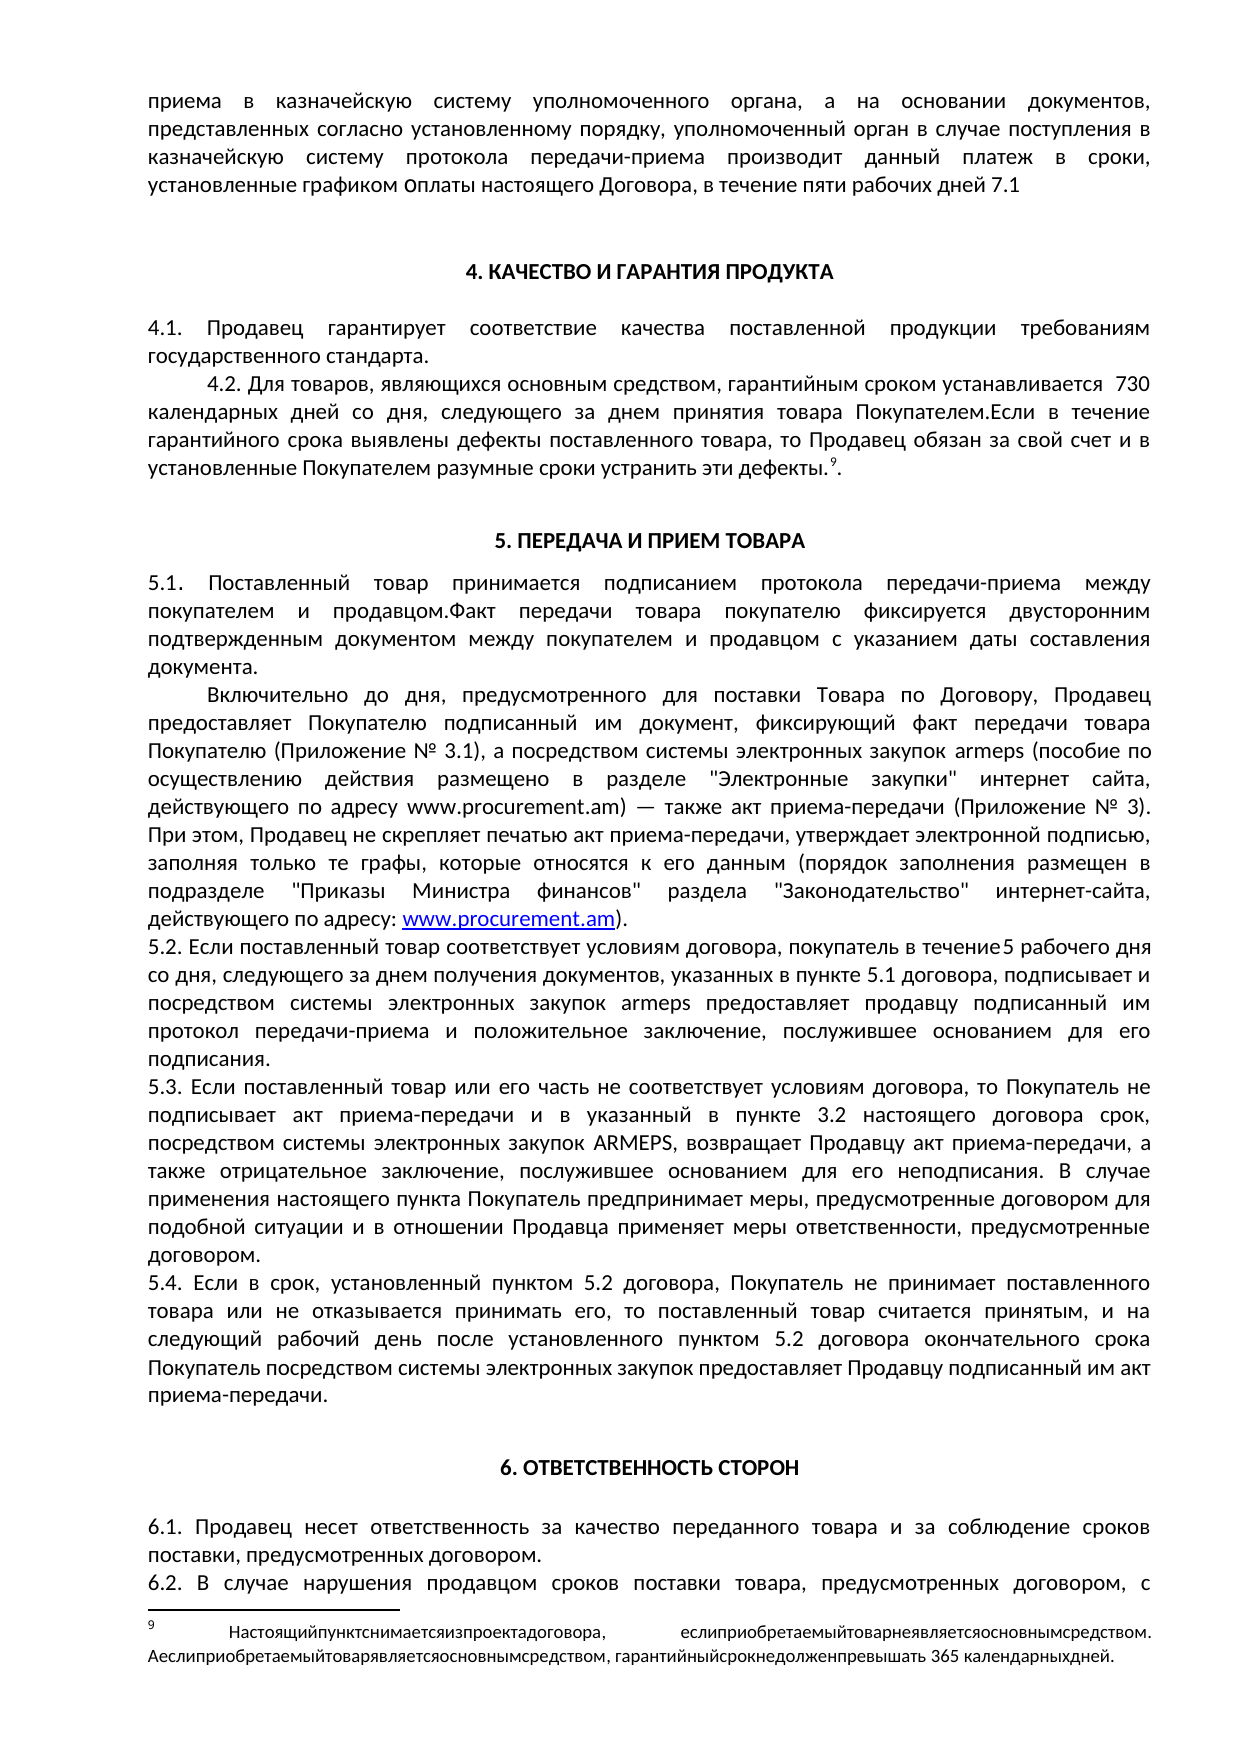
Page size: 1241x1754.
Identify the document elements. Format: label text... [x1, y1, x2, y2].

text 5. ПЕРЕДАЧА И ПРИЕМ ТОВАРА [148, 526, 1152, 554]
text 4. КАЧЕСТВО И ГАРАНТИЯ ПРОДУКТА [148, 257, 1152, 285]
text 4.1. Продавец гарантирует соответствие качества поставленной продукции требованиям государственного стандарта. [148, 313, 1152, 369]
text Включительно до дня, предусмотренного для поставки Товара по Договору, Продавец предоставляет Покупателю подписанный им документ, фиксирующий факт передачи товара Покупателю (Приложение № 3.1), а посредством системы электронных закупок armeps (пособие по осуществлению действия размещено в разделе "Электронные закупки" интернет сайта, действующего по адресу www.procurement.am) — также акт приема-передачи (Приложение № 3). При этом, Продавец не скрепляет печатью акт приема-передачи, утверждает электронной подписью, заполняя только те графы, которые относятся к его данным (порядок заполнения размещен в подразделе "Приказы Министра финансов" раздела "Законодательство" интернет-сайта, действующего по адресу: www.procurement.am). [148, 680, 1152, 932]
text 5.2. Если поставленный товар соответствует условиям договора, покупатель в течение5 рабочего дня со дня, следующего за днем получения документов, указанных в пункте 5.1 договора, подписывает и посредством системы электронных закупок armeps предоставляет продавцу подписанный им протокол передачи-приема и положительное заключение, послужившее основанием для его подписания. [148, 932, 1152, 1072]
text 5.1․ Поставленный товар принимается подписанием протокола передачи-приема между покупателем и продавцом.Факт передачи товара покупателю фиксируется двусторонним подтвержденным документом между покупателем и продавцом с указанием даты составления документа. [148, 568, 1152, 680]
text 5.3. Если поставленный товар или его часть не соответствует условиям договора, то Покупатель не подписывает акт приема-передачи и в указанный в пункте 3.2 настоящего договора срок, посредством системы электронных закупок ARMEPS, возвращает Продавцу акт приема-передачи, а также отрицательное заключение, послужившее основанием для его неподписания. В случае применения настоящего пункта Покупатель предпринимает меры, предусмотренные договором для подобной ситуации и в отношении Продавца применяет меры ответственности, предусмотренные договором. [148, 1072, 1152, 1268]
text 5.4. Если в срок, установленный пунктом 5.2 договора, Покупатель не принимает поставленного товара или не отказывается принимать его, то поставленный товар считается принятым, и на следующий рабочий день после установленного пунктом 5.2 договора окончательного срока Покупатель посредством системы электронных закупок предоставляет Продавцу подписанный им акт приема-передачи. [148, 1268, 1152, 1409]
text 6. ОТВЕТСТВЕННОСТЬ СТОРОН [148, 1453, 1152, 1481]
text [148, 1568, 1152, 1596]
text 6.1. Продавец несет ответственность за качество переданного товара и за соблюдение сроков поставки, предусмотренных договором. [148, 1512, 1152, 1568]
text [148, 86, 1152, 198]
text 4.2. Для товаров, являющихся основным средством, гарантийным сроком устанавливается 730 календарных дней со дня, следующего за днем принятия товара Покупателем.Если в течение гарантийного срока выявлены дефекты поставленного товара, то Продавец обязан за свой счет и в установленные Покупателем разумные сроки устранить эти дефекты.. [148, 369, 1152, 481]
